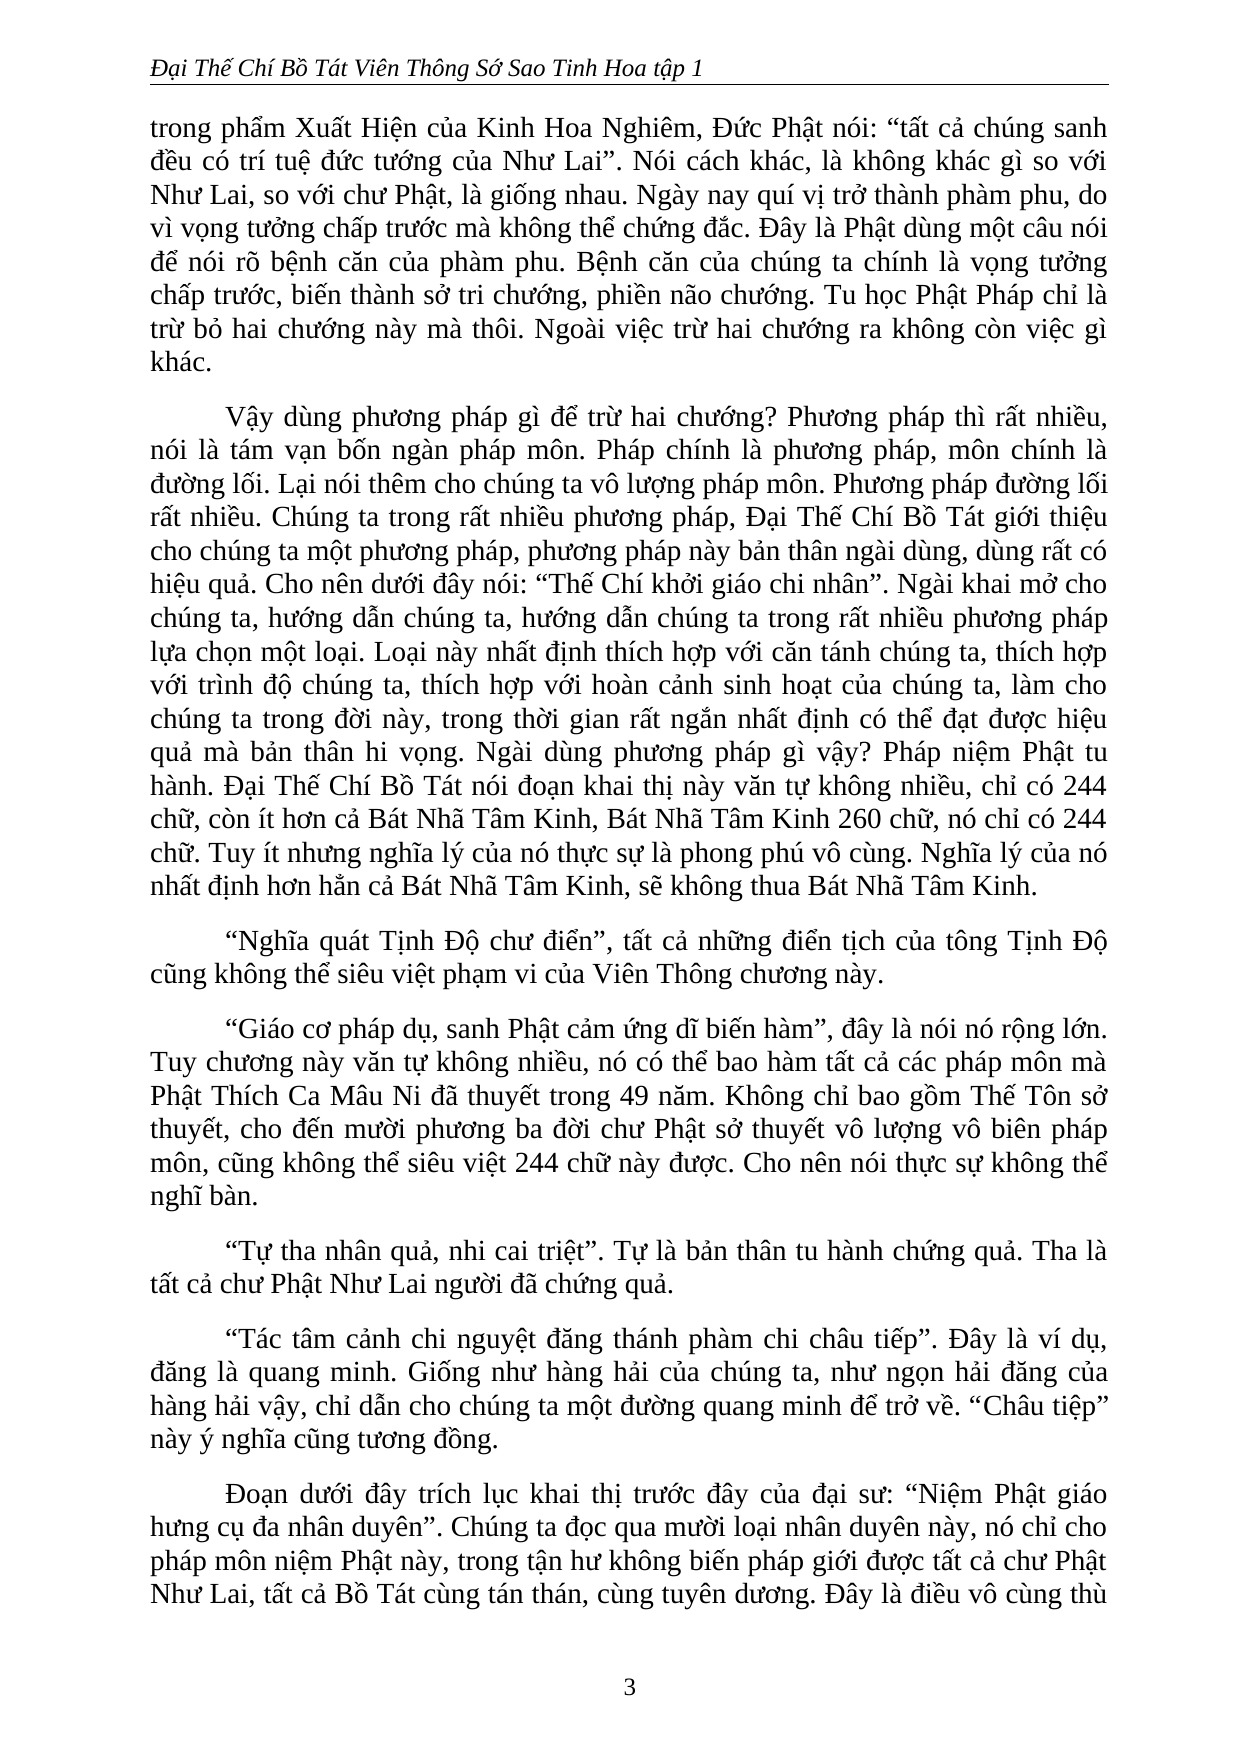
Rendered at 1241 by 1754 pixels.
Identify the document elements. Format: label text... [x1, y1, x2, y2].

text “Giáo cơ pháp dụ, sanh Phật cảm ứng dĩ biến hàm”, đây là nói nó rộng lớn. Tuy chương này văn tự không nhiều, nó có thể bao hàm tất cả các pháp môn mà Phật Thích Ca Mâu Ni đã thuyết trong 49 năm. Không chỉ bao gồm Thế Tôn sở thuyết, cho đến mười phương ba đời chư Phật sở thuyết vô lượng vô biên pháp môn, cũng không thể siêu việt 244 chữ này được. Cho nên nói thực sự không thể nghĩ bàn. [150, 1011, 1109, 1212]
text Vậy dùng phương pháp gì để trừ hai chướng? Phương pháp thì rất nhiều, nói là tám vạn bốn ngàn pháp môn. Pháp chính là phương pháp, môn chính là đường lối. Lại nói thêm cho chúng ta vô lượng pháp môn. Phương pháp đường lối rất nhiều. Chúng ta trong rất nhiều phương pháp, Đại Thế Chí Bồ Tát giới thiệu cho chúng ta một phương pháp, phương pháp này bản thân ngài dùng, dùng rất có hiệu quả. Cho nên dưới đây nói: “Thế Chí khởi giáo chi nhân”. Ngài khai mở cho chúng ta, hướng dẫn chúng ta, hướng dẫn chúng ta trong rất nhiều phương pháp lựa chọn một loại. Loại này nhất định thích hợp với căn tánh chúng ta, thích hợp với trình độ chúng ta, thích hợp với hoàn cảnh sinh hoạt của chúng ta, làm cho chúng ta trong đời này, trong thời gian rất ngắn nhất định có thể đạt được hiệu quả mà bản thân hi vọng. Ngài dùng phương pháp gì vậy? Pháp niệm Phật tu hành. Đại Thế Chí Bồ Tát nói đoạn khai thị này văn tự không nhiều, chỉ có 244 chữ, còn ít hơn cả Bát Nhã Tâm Kinh, Bát Nhã Tâm Kinh 260 chữ, nó chỉ có 244 chữ. Tuy ít nhưng nghĩa lý của nó thực sự là phong phú vô cùng. Nghĩa lý của nó nhất định hơn hẳn cả Bát Nhã Tâm Kinh, sẽ không thua Bát Nhã Tâm Kinh. [150, 399, 1109, 902]
text “Nghĩa quát Tịnh Độ chư điển”, tất cả những điển tịch của tông Tịnh Độ cũng không thể siêu việt phạm vi của Viên Thông chương này. [150, 923, 1109, 990]
text “Tự tha nhân quả, nhi cai triệt”. Tự là bản thân tu hành chứng quả. Tha là tất cả chư Phật Như Lai người đã chứng quả. [150, 1233, 1109, 1300]
text “Tác tâm cảnh chi nguyệt đăng thánh phàm chi châu tiếp”. Đây là ví dụ, đăng là quang minh. Giống như hàng hải của chúng ta, như ngọn hải đăng của hàng hải vậy, chỉ dẫn cho chúng ta một đường quang minh để trở về. “Châu tiệp” này ý nghĩa cũng tương đồng. [150, 1321, 1109, 1455]
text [150, 1476, 1109, 1610]
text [150, 110, 1109, 378]
